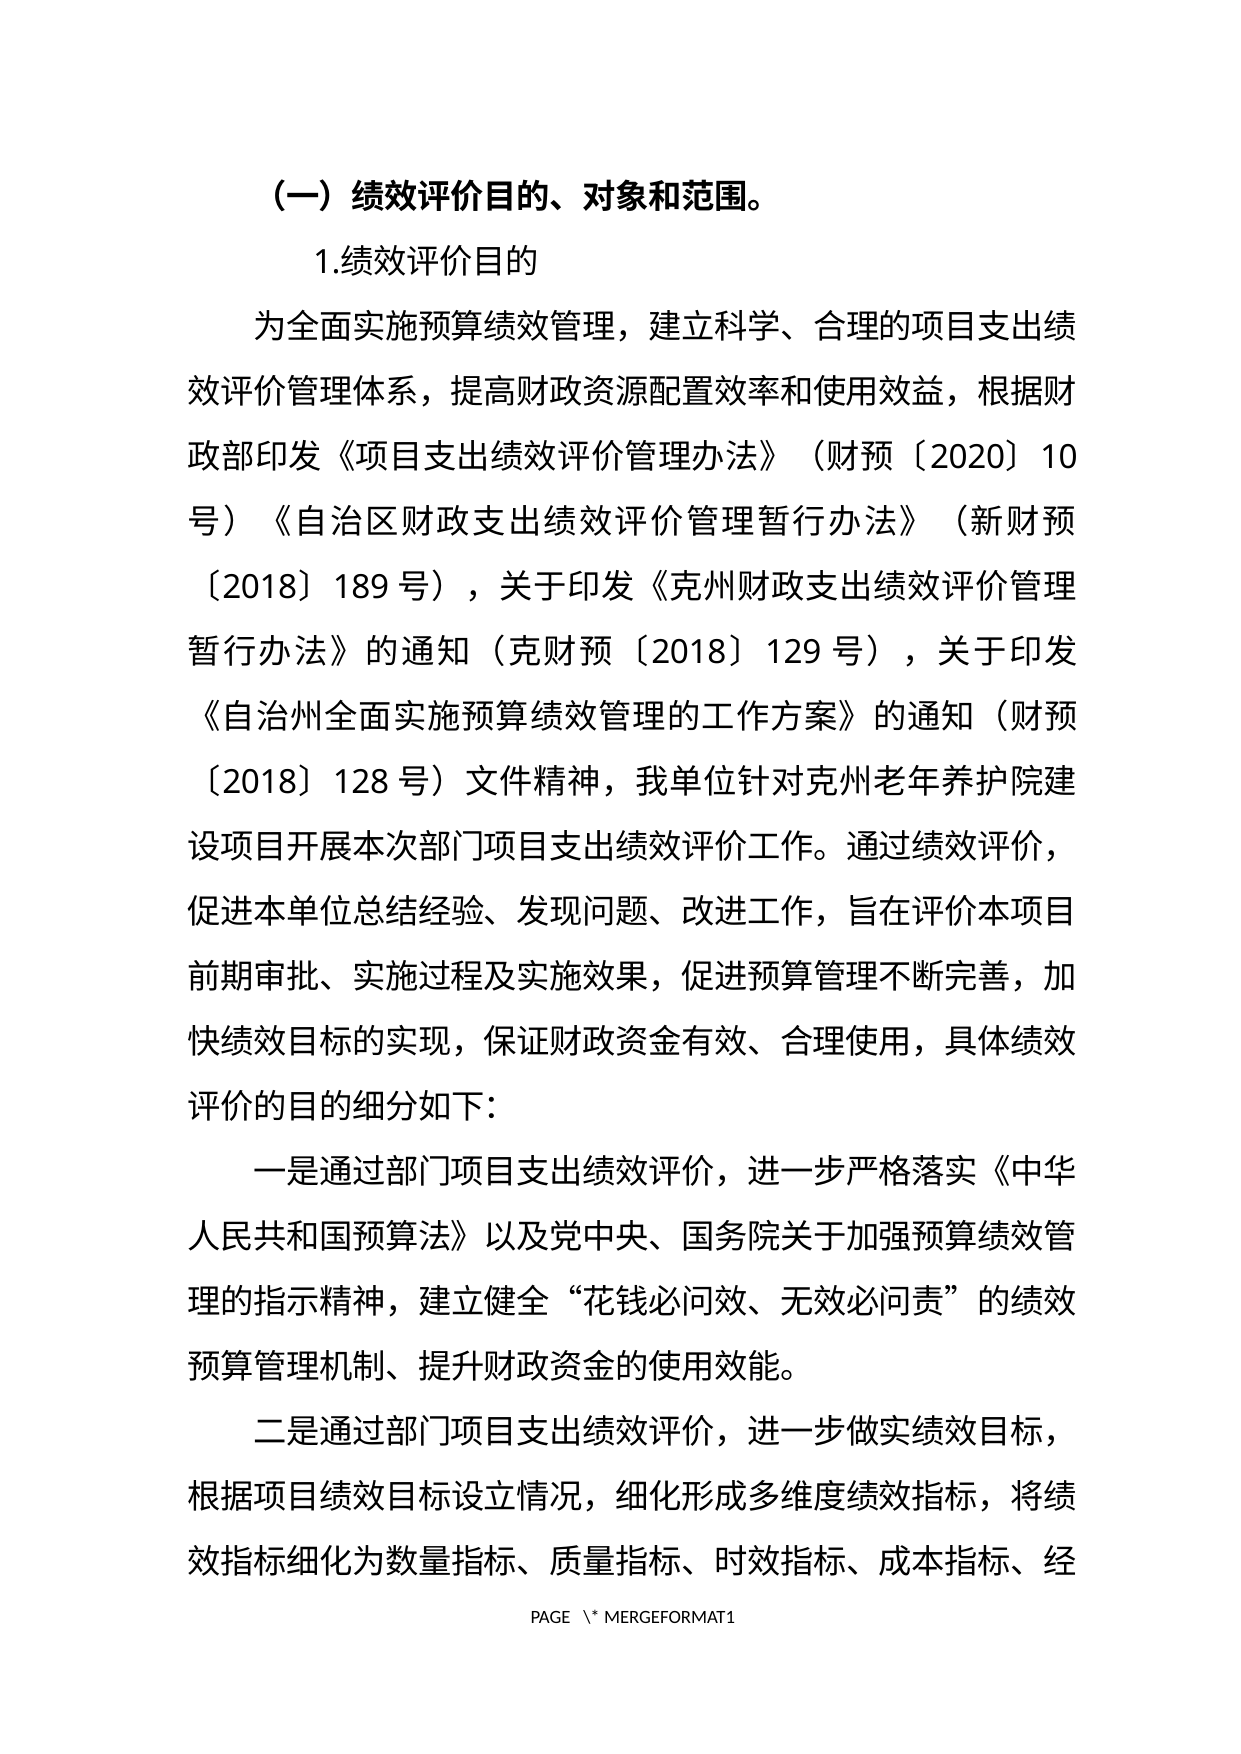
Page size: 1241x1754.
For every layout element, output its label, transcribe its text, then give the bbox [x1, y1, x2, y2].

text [187, 227, 1078, 1592]
text （一）绩效评价目的、对象和范围。 [187, 162, 1078, 227]
